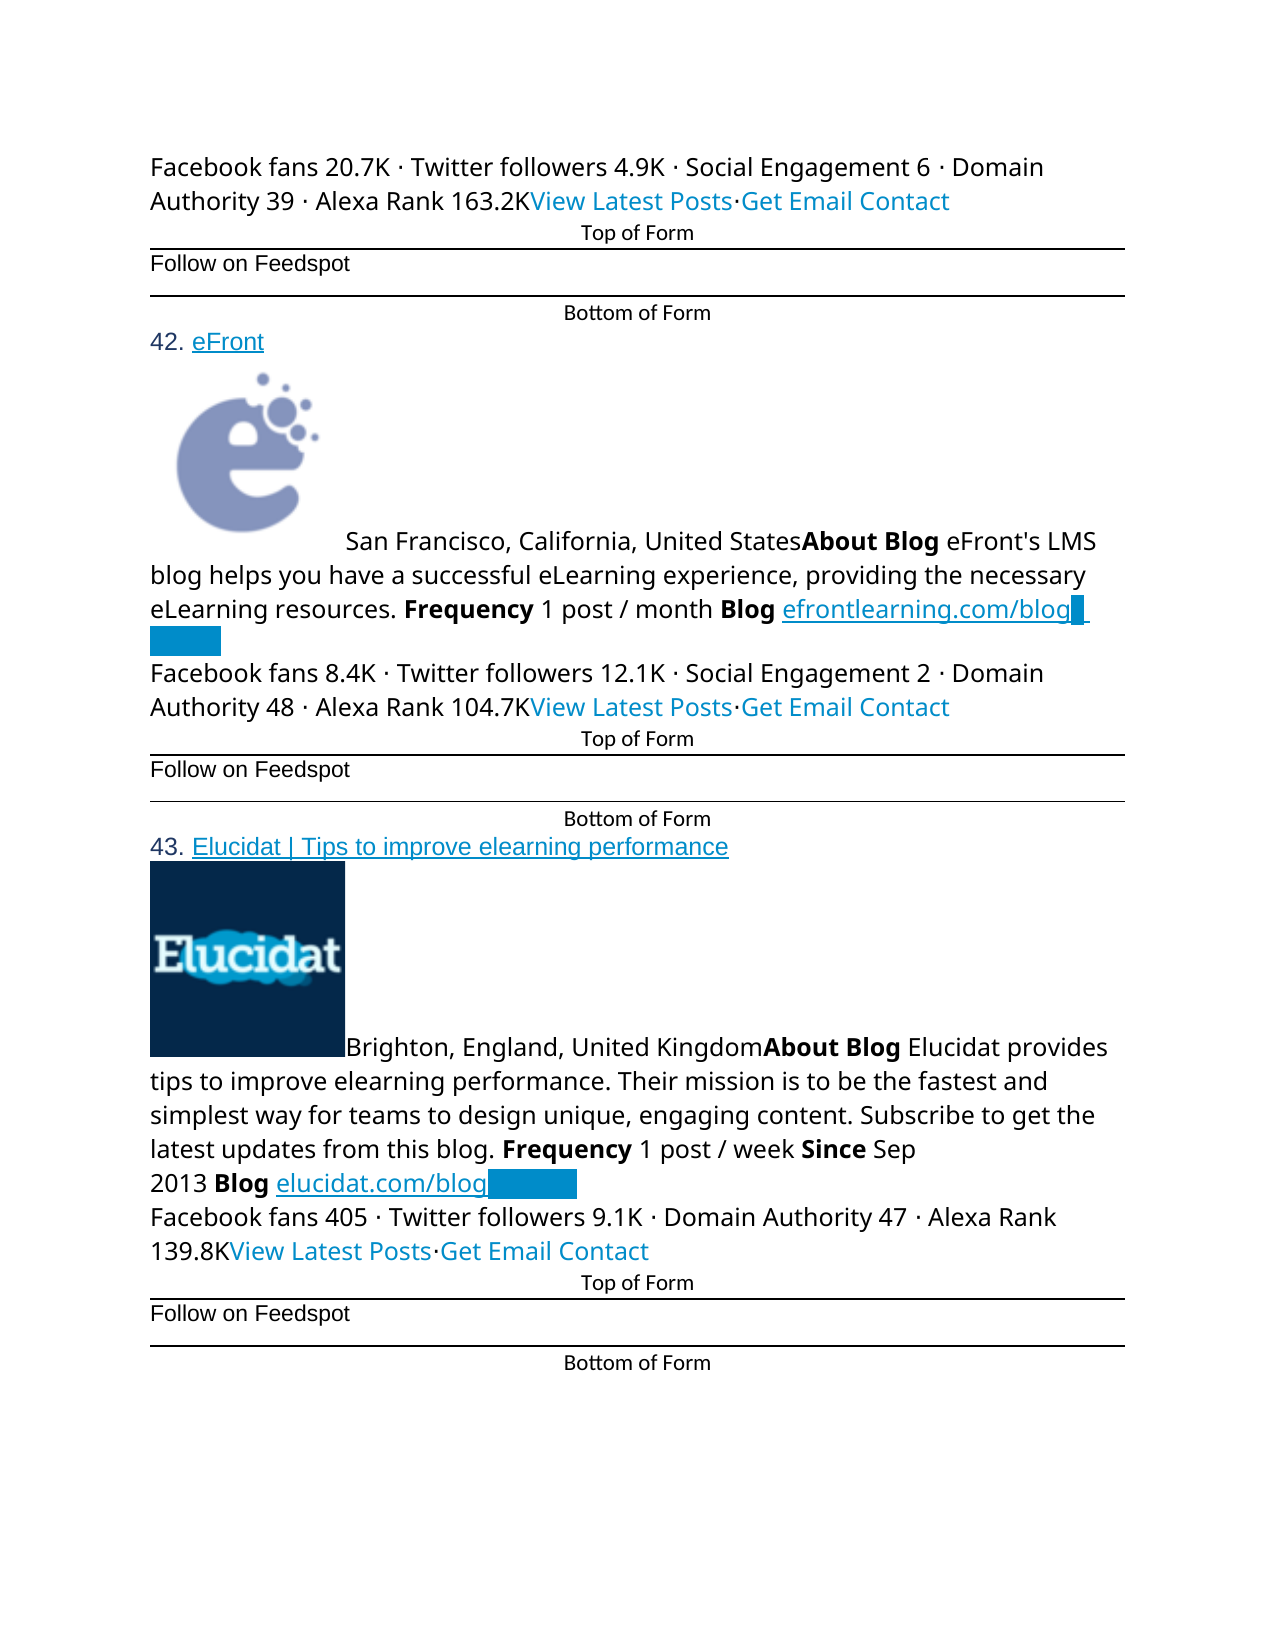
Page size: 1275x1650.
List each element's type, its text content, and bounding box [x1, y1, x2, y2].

subtitle 42. eFront [150, 327, 1125, 355]
picture [150, 861, 346, 1057]
text Top of Form [150, 218, 1125, 248]
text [150, 150, 1125, 218]
text Top of Form [150, 724, 1125, 754]
text Top of Form [150, 1268, 1125, 1298]
text Bottom of Form [150, 1347, 1125, 1377]
text Follow on Feedspot [150, 756, 1125, 782]
text Brighton, England, United KingdomAbout Blog Elucidat provides tips to improve elearning performance. Their mission is to be the fastest and simplest way for teams to design unique, engaging content. Subscribe to get the latest updates from this blog. Frequency 1 post / week Since Sep 2013 Blog elucidat.com/blog+ Follow Facebook fans 405 ⋅ Twitter followers 9.1K ⋅ Domain Authority 47 ⋅ Alexa Rank 139.8KView Latest Posts⋅Get Email Contact [150, 861, 1125, 1268]
text Follow on Feedspot [150, 250, 1125, 276]
subtitle 43. Elucidat | Tips to improve elearning performance [150, 832, 1125, 861]
text San Francisco, California, United StatesAbout Blog eFront's LMS blog helps you have a successful eLearning experience, providing the necessary eLearning resources. Frequency 1 post / month Blog efrontlearning.com/blog+ Follow Facebook fans 8.4K ⋅ Twitter followers 12.1K ⋅ Social Engagement 2 ⋅ Domain Authority 48 ⋅ Alexa Rank 104.7KView Latest Posts⋅Get Email Contact [150, 355, 1125, 724]
text Bottom of Form [150, 297, 1125, 327]
text Follow on Feedspot [150, 1300, 1125, 1326]
text Bottom of Form [150, 802, 1125, 832]
picture [150, 355, 346, 551]
